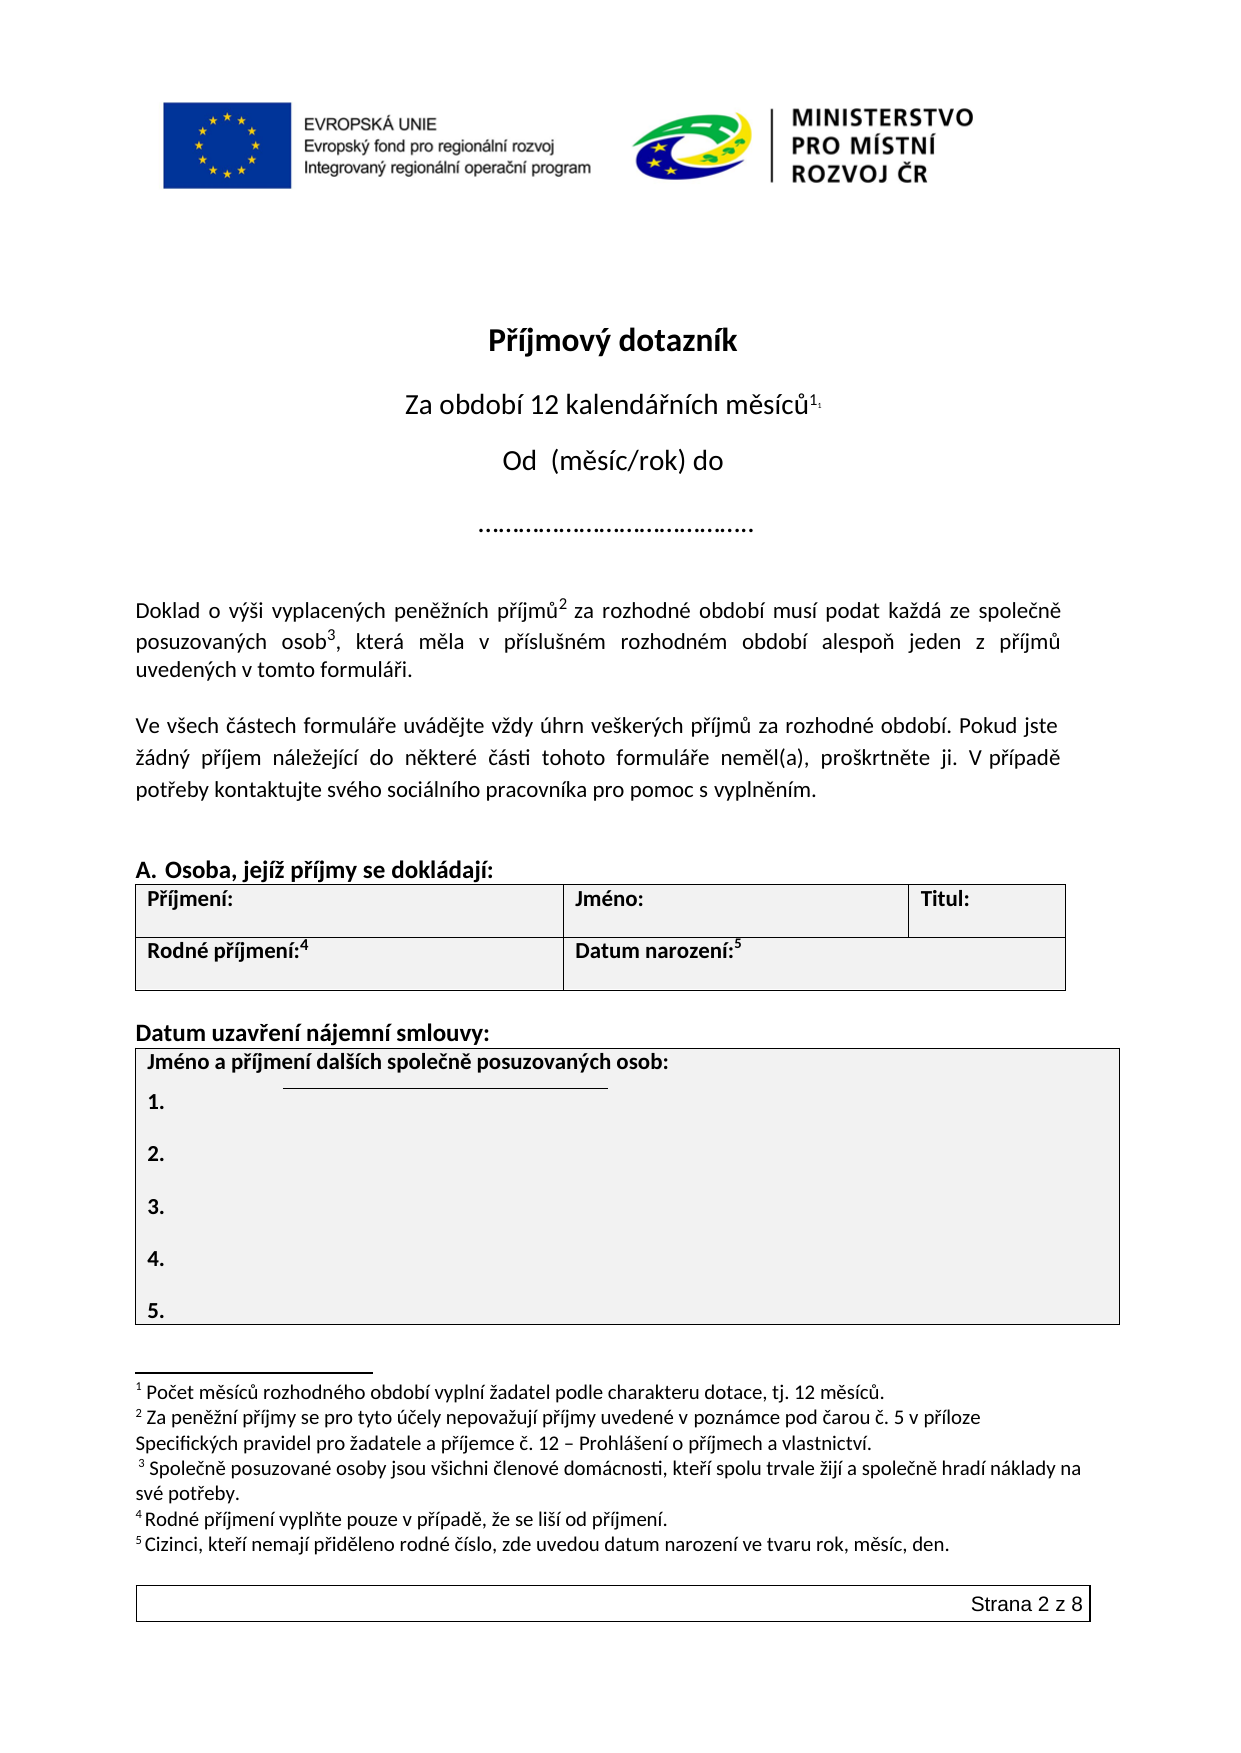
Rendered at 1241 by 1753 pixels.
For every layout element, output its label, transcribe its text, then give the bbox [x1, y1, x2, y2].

table_header Jméno a příjmení dalších společně posuzovaných osob: 1. 2. 3. 4. 5. [136, 1049, 1119, 1324]
text Ve všech částech formuláře uvádějte vždy úhrn veškerých příjmů za rozhodné období. Pokud jste žádný příjem náležející do některé části tohoto formuláře neměl(a), proškrtněte ji. V případě potřeby kontaktujte svého sociálního pracovníka pro pomoc s vyplněním. [135, 711, 1060, 803]
title Příjmový dotazník [369, 318, 857, 359]
table_cell Rodné příjmení:4 [136, 938, 563, 989]
table_cell Datum narození:5 [564, 938, 1065, 989]
table_header Titul: [909, 885, 1065, 937]
table_header Jméno: [564, 885, 908, 937]
picture [135, 73, 1001, 217]
list Osoba, jejíž příjmy se dokládají: [135, 854, 1084, 884]
text Za období 12 kalendářních měsíců1 [369, 388, 857, 421]
text Od (měsíc/rok) do [369, 442, 857, 478]
text Doklad o výši vyplacených peněžních příjmů2 za rozhodné období musí podat každá ze společně posuzovaných osob3, která měla v příslušném rozhodném období alespoň jeden z příjmů uvedených v tomto formuláři. [135, 593, 1062, 683]
text Datum uzavření nájemní smlouvy: [135, 1017, 1084, 1048]
text ………………………………….. [369, 504, 857, 539]
table_header Příjmení: [136, 885, 563, 937]
